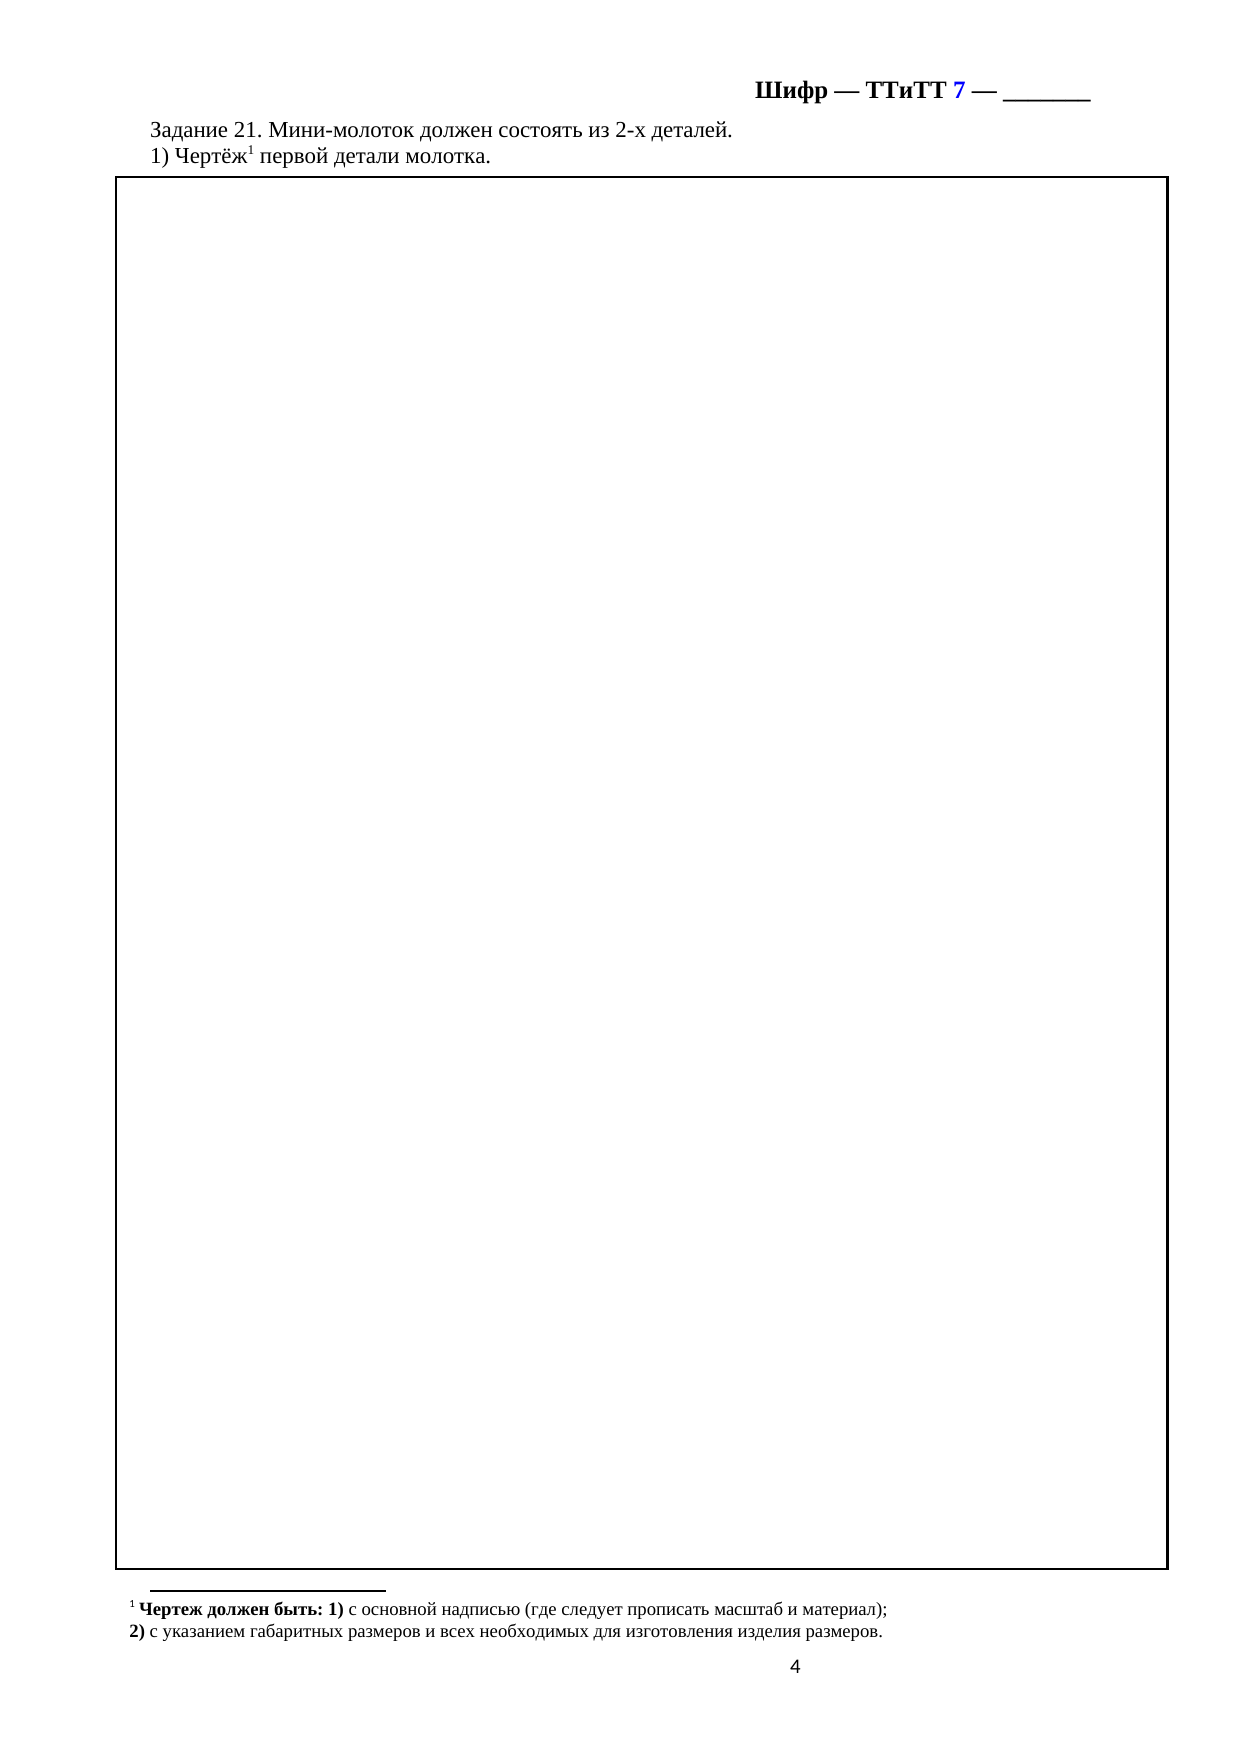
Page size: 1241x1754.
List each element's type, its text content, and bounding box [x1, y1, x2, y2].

text 1) Чертёж первой детали молотка. [150, 142, 1090, 168]
text Задание 21. Мини-молоток должен состоять из 2-х деталей. [150, 116, 1090, 142]
